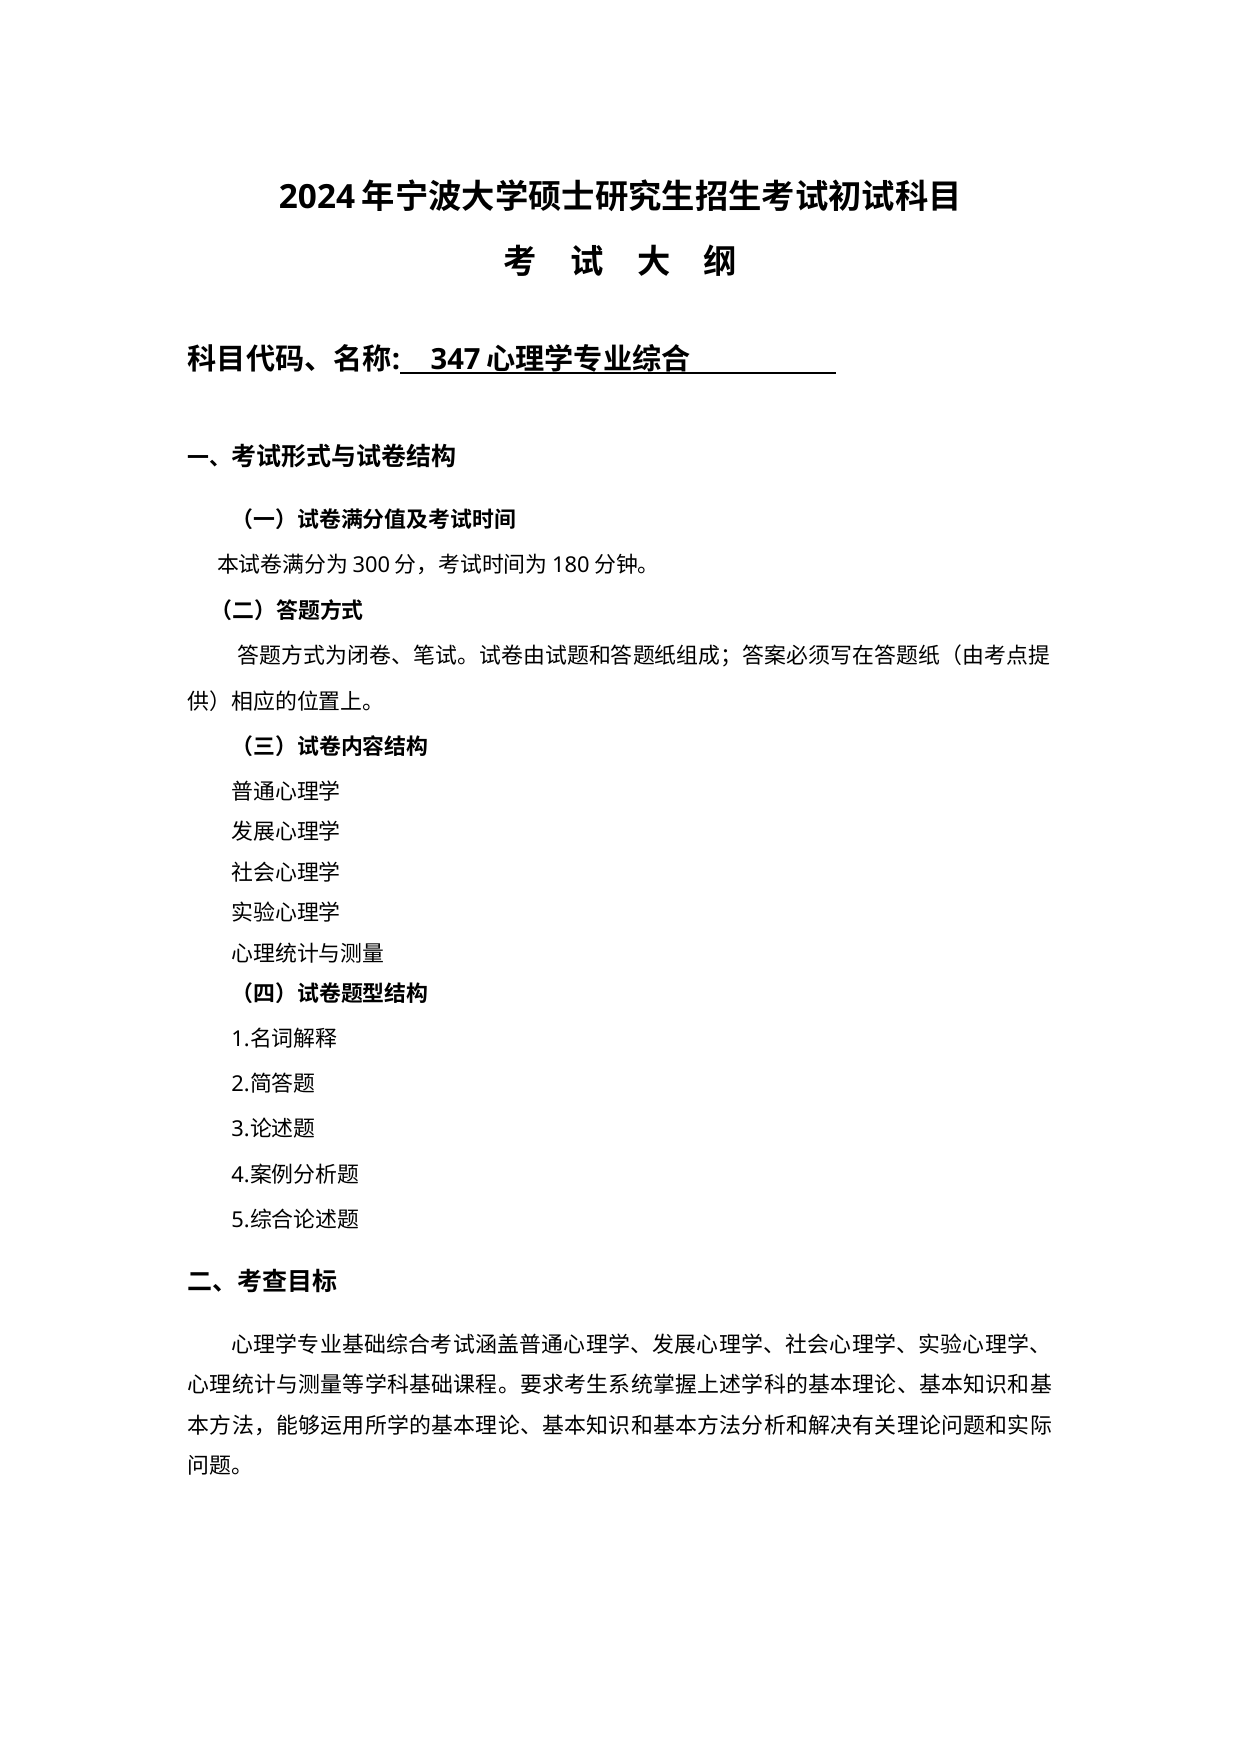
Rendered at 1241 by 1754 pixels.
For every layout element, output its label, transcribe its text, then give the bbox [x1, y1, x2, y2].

text 社会心理学 [231, 854, 1053, 887]
text 科目代码、名称: 347心理学专业综合 [187, 324, 1053, 389]
list （二）答题方式 [187, 593, 1053, 625]
list （三）试卷内容结构 [187, 728, 1053, 761]
text 心理统计与测量 [231, 935, 1053, 968]
text 2.简答题 [187, 1066, 1053, 1098]
text 5.综合论述题 [187, 1201, 1053, 1234]
text 2024年宁波大学硕士研究生招生考试初试科目 考 试 大 纲 [187, 162, 1053, 292]
text 二、考查目标 [187, 1247, 1053, 1312]
text 实验心理学 [231, 895, 1053, 927]
list 试卷满分值及考试时间 [187, 501, 1053, 534]
text 普通心理学 [231, 773, 1053, 806]
list 考试形式与试卷结构 [187, 422, 1053, 487]
text 3.论述题 [187, 1111, 1053, 1143]
list 答题方式为闭卷、笔试。试卷由试题和答题纸组成；答案必须写在答题纸（由考点提供）相应的位置上。 [187, 638, 1053, 716]
list （四）试卷题型结构 [187, 976, 1053, 1008]
text 4.案例分析题 [187, 1156, 1053, 1189]
text 心理学专业基础综合考试涵盖普通心理学、发展心理学、社会心理学、实验心理学、心理统计与测量等学科基础课程。要求考生系统掌握上述学科的基本理论、基本知识和基本方法，能够运用所学的基本理论、基本知识和基本方法分析和解决有关理论问题和实际问题。 [187, 1326, 1053, 1481]
text 本试卷满分为300分，考试时间为180分钟。 [187, 547, 1053, 579]
text 发展心理学 [231, 814, 1053, 846]
text 1.名词解释 [187, 1021, 1053, 1053]
